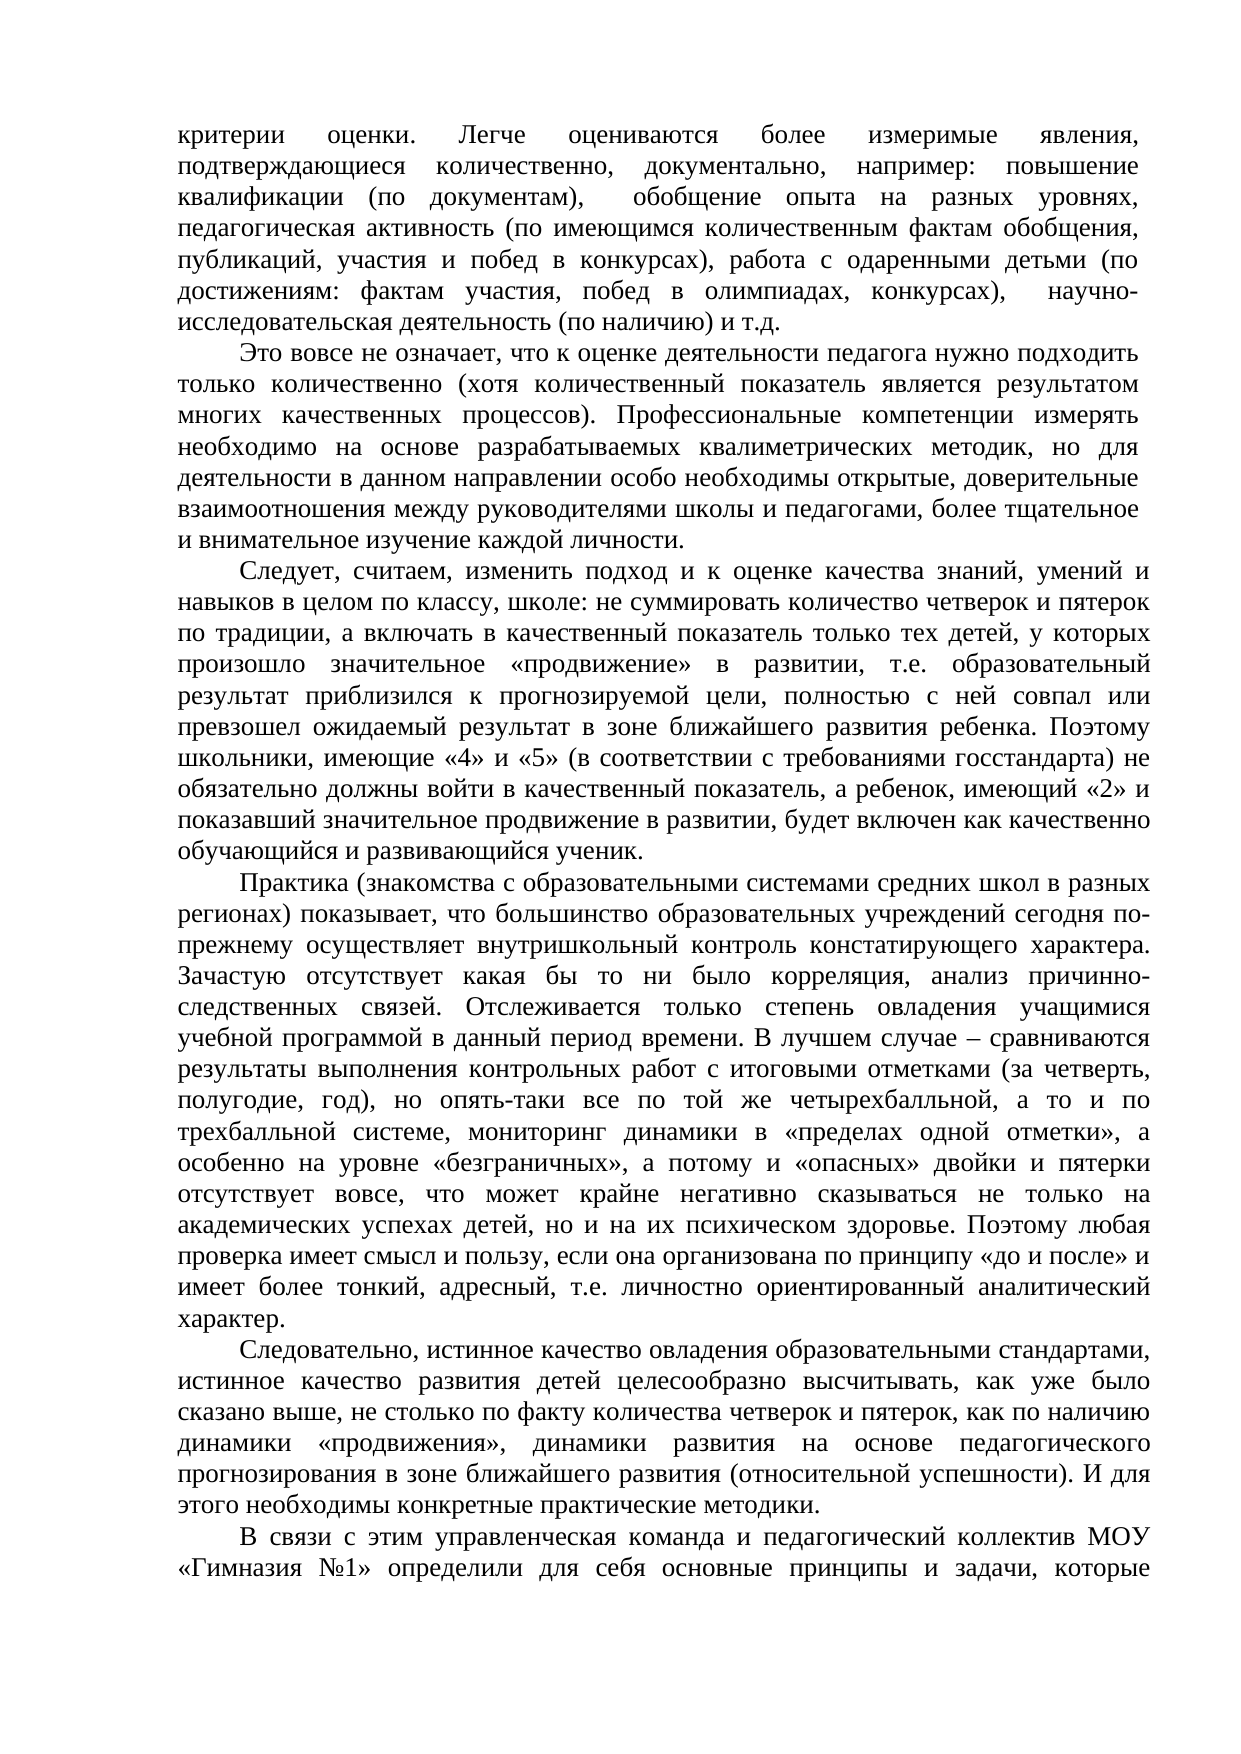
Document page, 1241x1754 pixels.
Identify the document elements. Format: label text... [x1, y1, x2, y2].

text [177, 1520, 1152, 1582]
text Следовательно, истинное качество овладения образовательными стандартами, истинное качество развития детей целесообразно высчитывать, как уже было сказано выше, не столько по факту количества четверок и пятерок, как по наличию динамики «продвижения», динамики развития на основе педагогического прогнозирования в зоне ближайшего развития (относительной успешности). И для этого необходимы конкретные практические методики. [177, 1333, 1152, 1520]
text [177, 118, 1140, 336]
text Следует, считаем, изменить подход и к оценке качества знаний, умений и навыков в целом по классу, школе: не суммировать количество четверок и пятерок по традиции, а включать в качественный показатель только тех детей, у которых произошло значительное «продвижение» в развитии, т.е. образовательный результат приблизился к прогнозируемой цели, полностью с ней совпал или превзошел ожидаемый результат в зоне ближайшего развития ребенка. Поэтому школьники, имеющие «4» и «5» (в соответствии с требованиями госстандарта) не обязательно должны войти в качественный показатель, а ребенок, имеющий «2» и показавший значительное продвижение в развитии, будет включен как качественно обучающийся и развивающийся ученик. [177, 554, 1152, 866]
text Практика (знакомства с образовательными системами средних школ в разных регионах) показывает, что большинство образовательных учреждений сегодня по-прежнему осуществляет внутришкольный контроль констатирующего характера. Зачастую отсутствует какая бы то ни было корреляция, анализ причинно-следственных связей. Отслеживается только степень овладения учащимися учебной программой в данный период времени. В лучшем случае – сравниваются результаты выполнения контрольных работ с итоговыми отметками (за четверть, полугодие, год), но опять-таки все по той же четырехбалльной, а то и по трехбалльной системе, мониторинг динамики в «пределах одной отметки», а особенно на уровне «безграничных», а потому и «опасных» двойки и пятерки отсутствует вовсе, что может крайне негативно сказываться не только на академических успехах детей, но и на их психическом здоровье. Поэтому любая проверка имеет смысл и пользу, если она организована по принципу «до и после» и имеет более тонкий, адресный, т.е. личностно ориентированный аналитический характер. [177, 866, 1152, 1333]
text Это вовсе не означает, что к оценке деятельности педагога нужно подходить только количественно (хотя количественный показатель является результатом многих качественных процессов). Профессиональные компетенции измерять необходимо на основе разрабатываемых квалиметрических методик, но для деятельности в данном направлении особо необходимы открытые, доверительные взаимоотношения между руководителями школы и педагогами, более тщательное и внимательное изучение каждой личности. [177, 336, 1140, 554]
